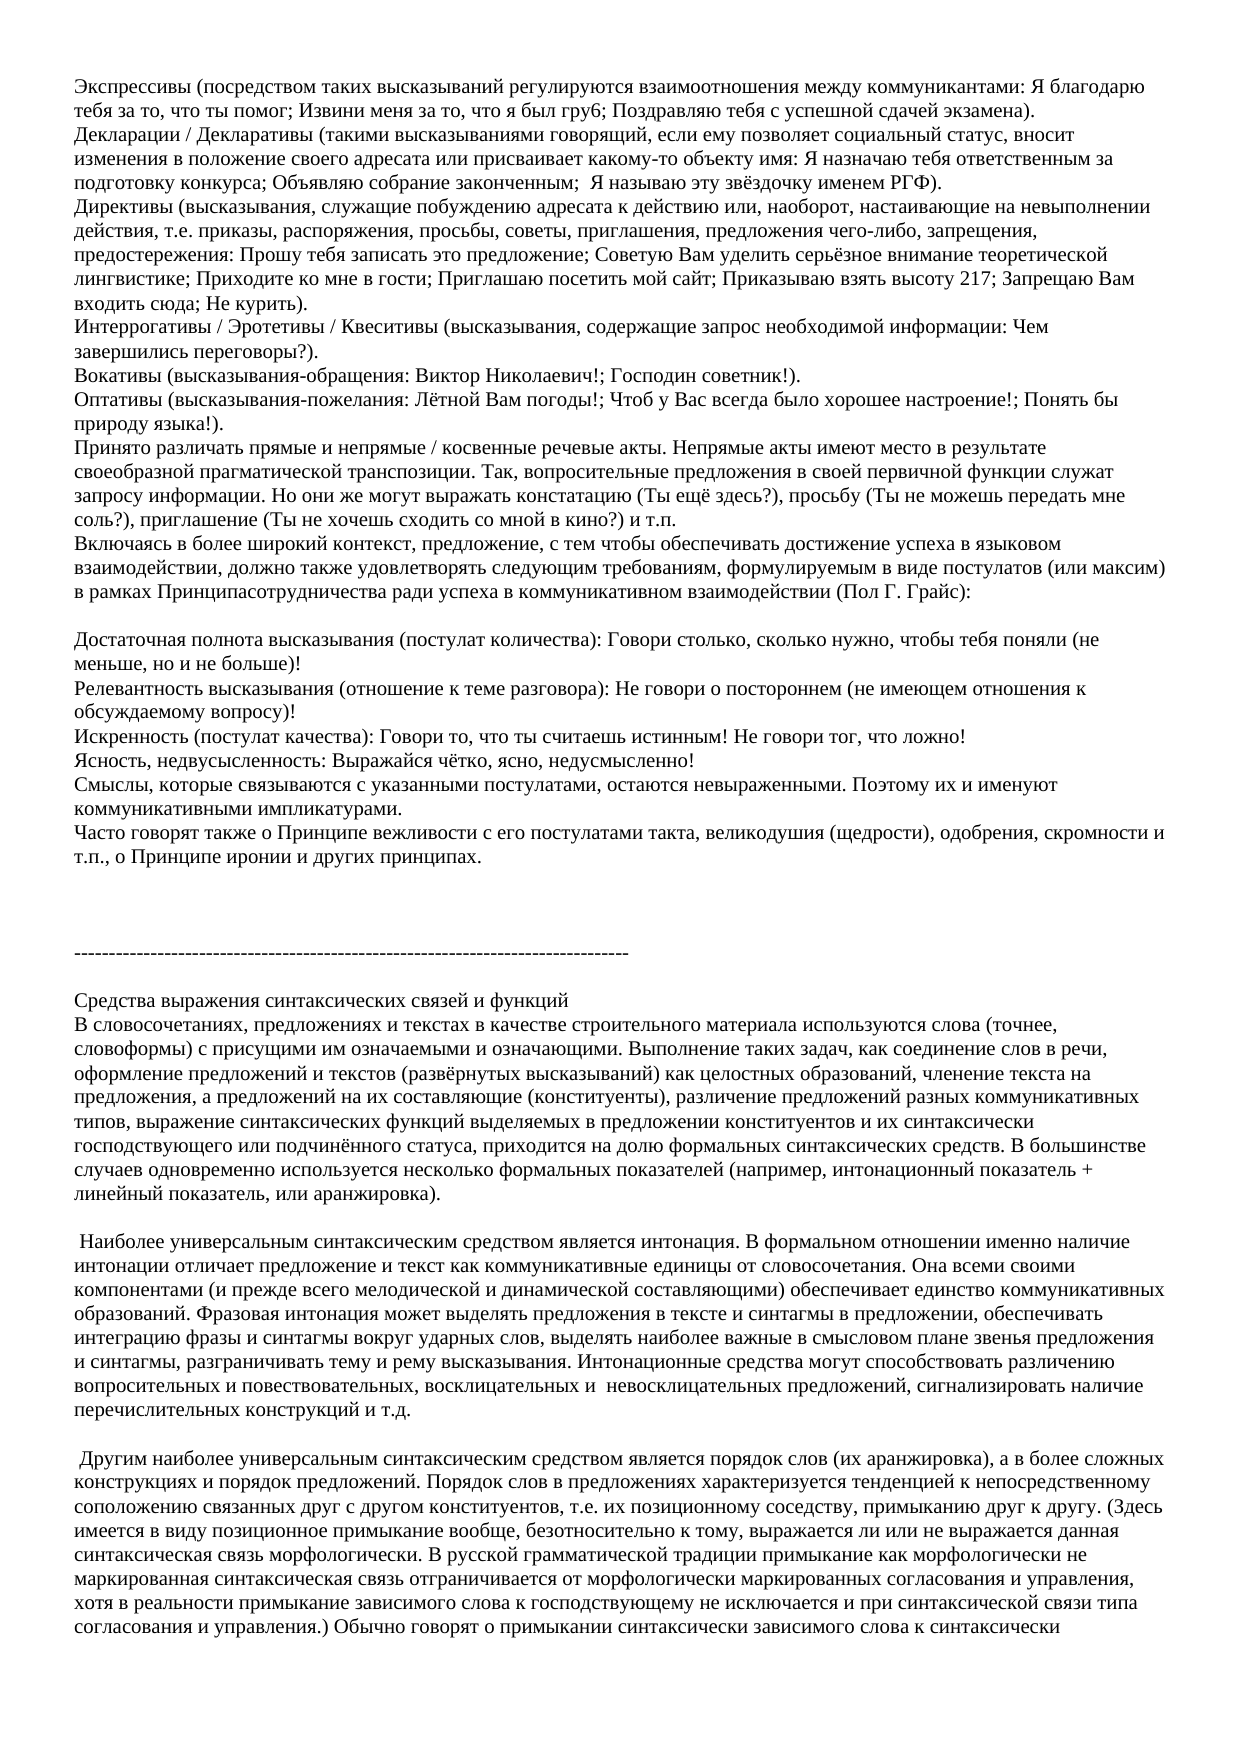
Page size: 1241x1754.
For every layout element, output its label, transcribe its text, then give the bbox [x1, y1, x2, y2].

text Смыслы, которые связываются с указанными постулатами, остаются невыраженными. Поэтому их и именуют коммуникативными импликатурами. [74, 772, 1167, 820]
text Наиболее универсальным синтаксическим средством является интонация. В формальном отношении именно наличие интонации отличает предложение и текст как коммуникативные единицы от словосочетания. Она всеми своими компонентами (и прежде всего мелодической и динамической составляющими) обеспечивает единство коммуникативных образований. Фразовая интонация может выделять предложения в тексте и синтагмы в предложении, обеспечивать интеграцию фразы и синтагмы вокруг ударных слов, выделять наиболее важные в смысловом плане звенья предложения и синтагмы, разграничивать тему и рему высказывания. Интонационные средства могут способствовать различению вопросительных и повествовательных, восклицательных и невосклицательных предложений, сигнализировать наличие перечислительных конструкций и т.д. [74, 1229, 1167, 1421]
text Средства выражения синтаксических связей и функций [74, 988, 1167, 1012]
text Экспрессивы (посредством таких высказываний регулируются взаимоотношения между коммуникантами: Я благодарю тебя за то, что ты помог; Извини меня за то, что я был гру6; Поздравляю тебя с успешной сдачей экзамена). [74, 74, 1167, 122]
text Релевантность высказывания (отношение к теме разговора): Не говори о постороннем (не имеющем отношения к обсуждаемому вопросу)! [74, 675, 1167, 723]
text Декларации / Декларативы (такими высказываниями говорящий, если ему позволяет социальный статус, вносит изменения в положение своего адресата или присваивает какому-то объекту имя: Я назначаю тебя ответственным за подготовку конкурса; Объявляю собрание законченным; Я называю эту звёздочку именем РГФ). [74, 122, 1167, 194]
text Интеррогативы / Эротетивы / Квеситивы (высказывания, содержащие запрос необходимой информации: Чем завершились переговоры?). [74, 314, 1167, 363]
text -------------------------------------------------------------------------------- [74, 940, 1167, 964]
text Принято различать прямые и непрямые / косвенные речевые акты. Непрямые акты имеют место в результате своеобразной прагматической транспозиции. Так, вопросительные предложения в своей первичной функции служат запросу информации. Но они же могут выражать констатацию (Ты ещё здесь?), просьбу (Ты не можешь передать мне соль?), приглашение (Ты не хочешь сходить со мной в кино?) и т.п. [74, 435, 1167, 531]
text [74, 1445, 1167, 1638]
text Достаточная полнота высказывания (постулат количества): Говори столько, сколько нужно, чтобы тебя поняли (не меньше, но и не больше)! [74, 627, 1167, 675]
text Ясность, недвусысленность: Выражайся чётко, ясно, недусмысленно! [74, 748, 1167, 772]
text Оптативы (высказывания-пожелания: Лётной Вам погоды!; Чтоб у Вас всегда было хорошее настроение!; Понять бы природу языка!). [74, 387, 1167, 435]
text Искренность (постулат качества): Говори то, что ты считаешь истинным! Не говори тог, что ложно! [74, 723, 1167, 748]
text Включаясь в более широкий контекст, предложение, с тем чтобы обеспечивать достижение успеха в языковом взаимодействии, должно также удовлетворять следующим требованиям, формулируемым в виде постулатов (или максим) в рамках Принципасотрудничества ради успеха в коммуникативном взаимодействии (Пол Г. Грайс): [74, 531, 1167, 603]
text Вокативы (высказывания-обращения: Виктор Николаевич!; Господин советник!). [74, 363, 1167, 387]
text В словосочетаниях, предложениях и текстах в качестве строительного материала используются слова (точнее, словоформы) с присущими им означаемыми и означающими. Выполнение таких задач, как соединение слов в речи, оформление предложений и текстов (развёрнутых высказываний) как целостных образований, членение текста на предложения, а предложений на их составляющие (конституенты), различение предложений разных коммуникативных типов, выражение синтаксических функций выделяемых в предложении конституентов и их синтаксически господствующего или подчинённого статуса, приходится на долю формальных синтаксических средств. В большинстве случаев одновременно используется несколько формальных показателей (например, интонационный показатель + линейный показатель, или аранжировка). [74, 1012, 1167, 1205]
text Часто говорят также о Принципе вежливости с его постулатами такта, великодушия (щедрости), одобрения, скромности и т.п., о Принципе иронии и других принципах. [74, 820, 1167, 868]
text Директивы (высказывания, служащие побуждению адресата к действию или, наоборот, настаивающие на невыполнении действия, т.е. приказы, распоряжения, просьбы, советы, приглашения, предложения чего-либо, запрещения, предостережения: Прошу тебя записать это предложение; Советую Вам уделить серьёзное внимание теоретической лингвистике; Приходите ко мне в гости; Приглашаю посетить мой сайт; Приказываю взять высоту 217; Запрещаю Вам входить сюда; Не курить). [74, 194, 1167, 314]
